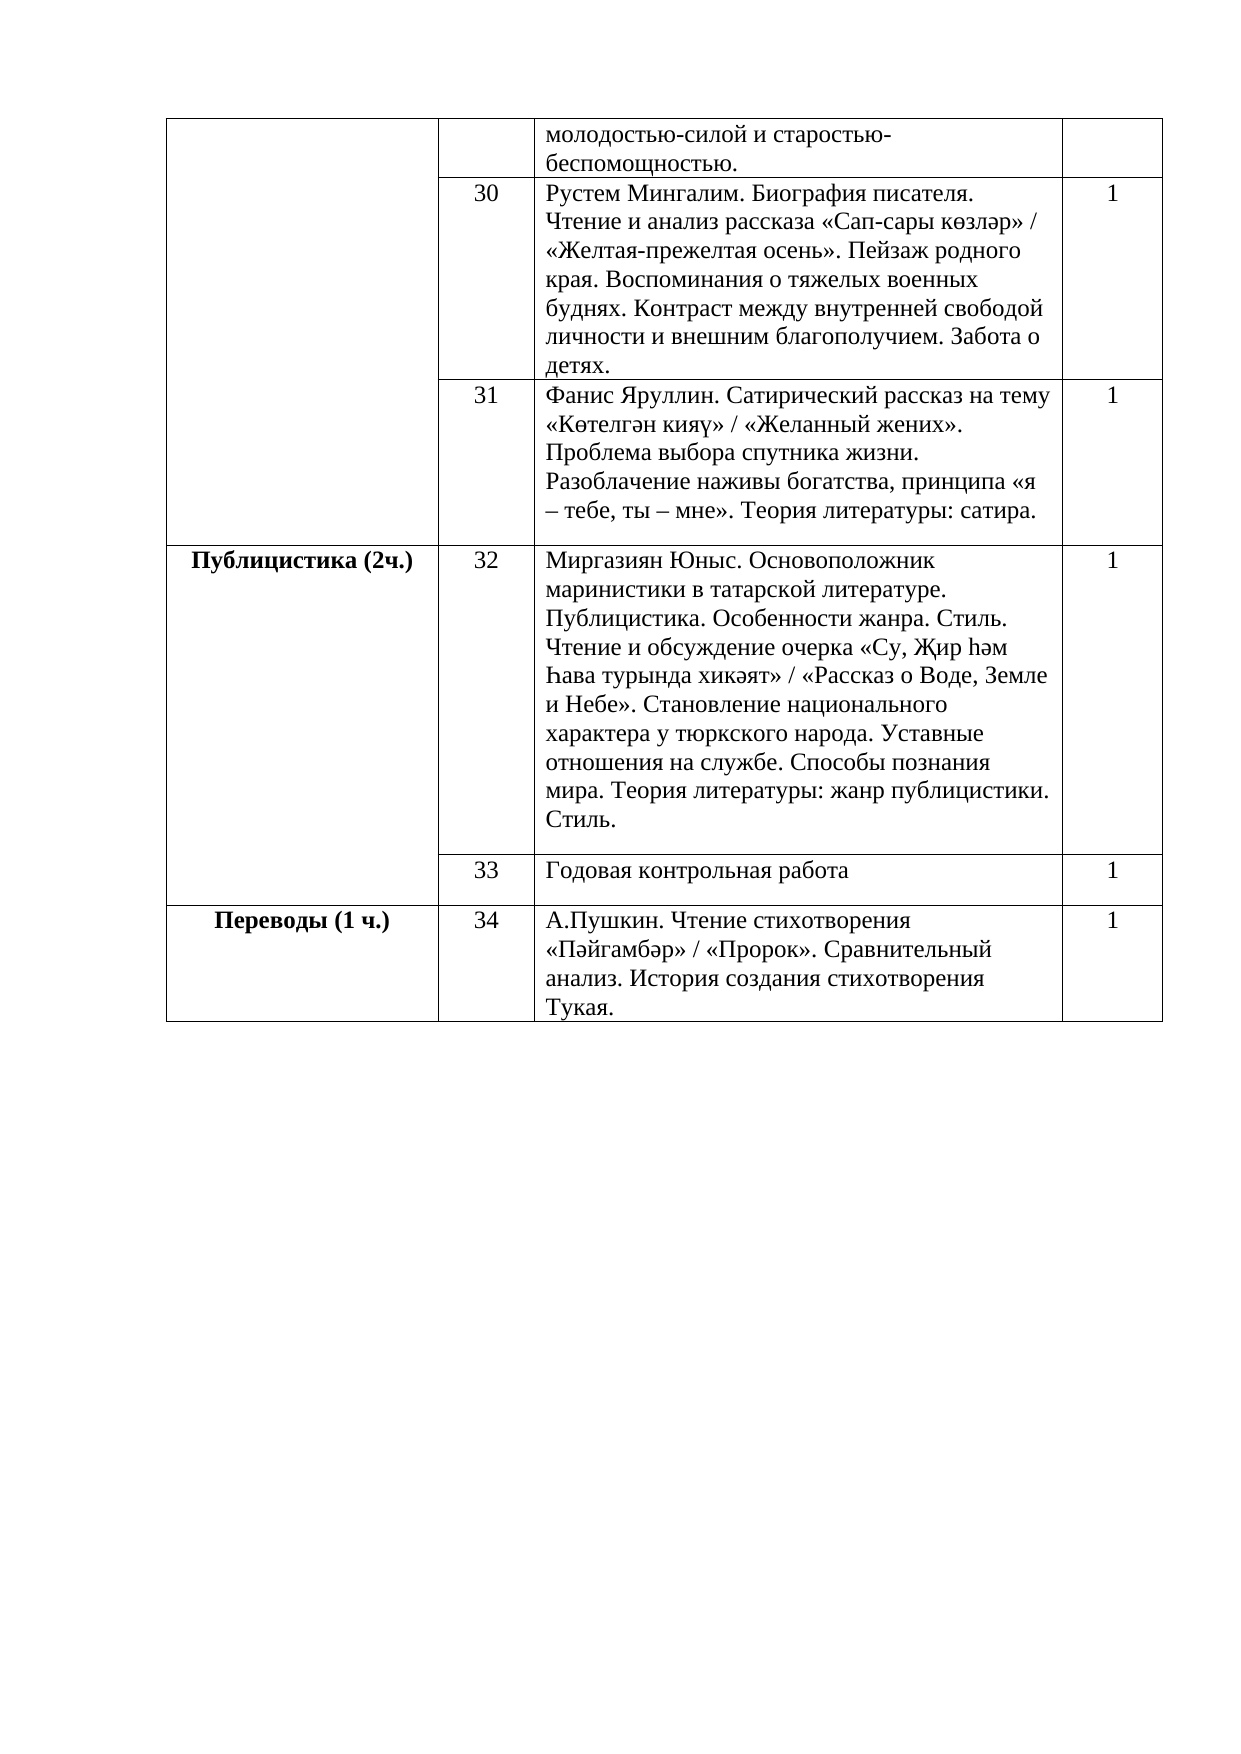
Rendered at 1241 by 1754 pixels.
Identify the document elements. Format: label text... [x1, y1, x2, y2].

table_cell 31 [439, 380, 534, 544]
table_cell 1 [1063, 178, 1162, 379]
table_cell Фанис Яруллин. Сатирический рассказ на тему «Көтелгән кияү» / «Желанный жених». Проблема выбора спутника жизни. Разоблачение наживы богатства, принципа «я – тебе, ты – мне». Теория литературы: сатира. [535, 380, 1062, 544]
table_cell Рустем Мингалим. Биография писателя. Чтение и анализ рассказа «Сап-сары көзләр» / «Желтая-прежелтая осень». Пейзаж родного края. Воспоминания о тяжелых военных буднях. Контраст между внутренней свободой личности и внешним благополучием. Забота о детях. [535, 178, 1062, 379]
table_cell Годовая контрольная работа [535, 855, 1062, 904]
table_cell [535, 119, 1062, 177]
table_cell Публицистика (2ч.) [167, 546, 438, 904]
table_cell Переводы (1 ч.) [167, 906, 438, 1021]
table_cell 1 [1063, 119, 1162, 177]
table_cell 1 [1063, 380, 1162, 544]
table_cell 30 [439, 178, 534, 379]
table_cell Миргазиян Юныс. Основоположник маринистики в татарской литературе. Публицистика. Особенности жанра. Стиль. Чтение и обсуждение очерка «Су, Җир һәм Һава турында хикәят» / «Рассказ о Воде, Земле и Небе». Становление национального характера у тюркского народа. Уставные отношения на службе. Способы познания мира. Теория литературы: жанр публицистики. Стиль. [535, 546, 1062, 854]
table_cell 1 [1063, 855, 1162, 904]
table_cell 29 [439, 119, 534, 177]
table_cell 33 [439, 855, 534, 904]
table_cell 32 [439, 546, 534, 854]
table_cell 34 [439, 906, 534, 1021]
table_cell 1 [1063, 906, 1162, 1021]
table_cell А.Пушкин. Чтение стихотворения «Пәйгамбәр» / «Пророк». Сравнительный анализ. История создания стихотворения Тукая. [535, 906, 1062, 1021]
table_cell 1 [1063, 546, 1162, 854]
